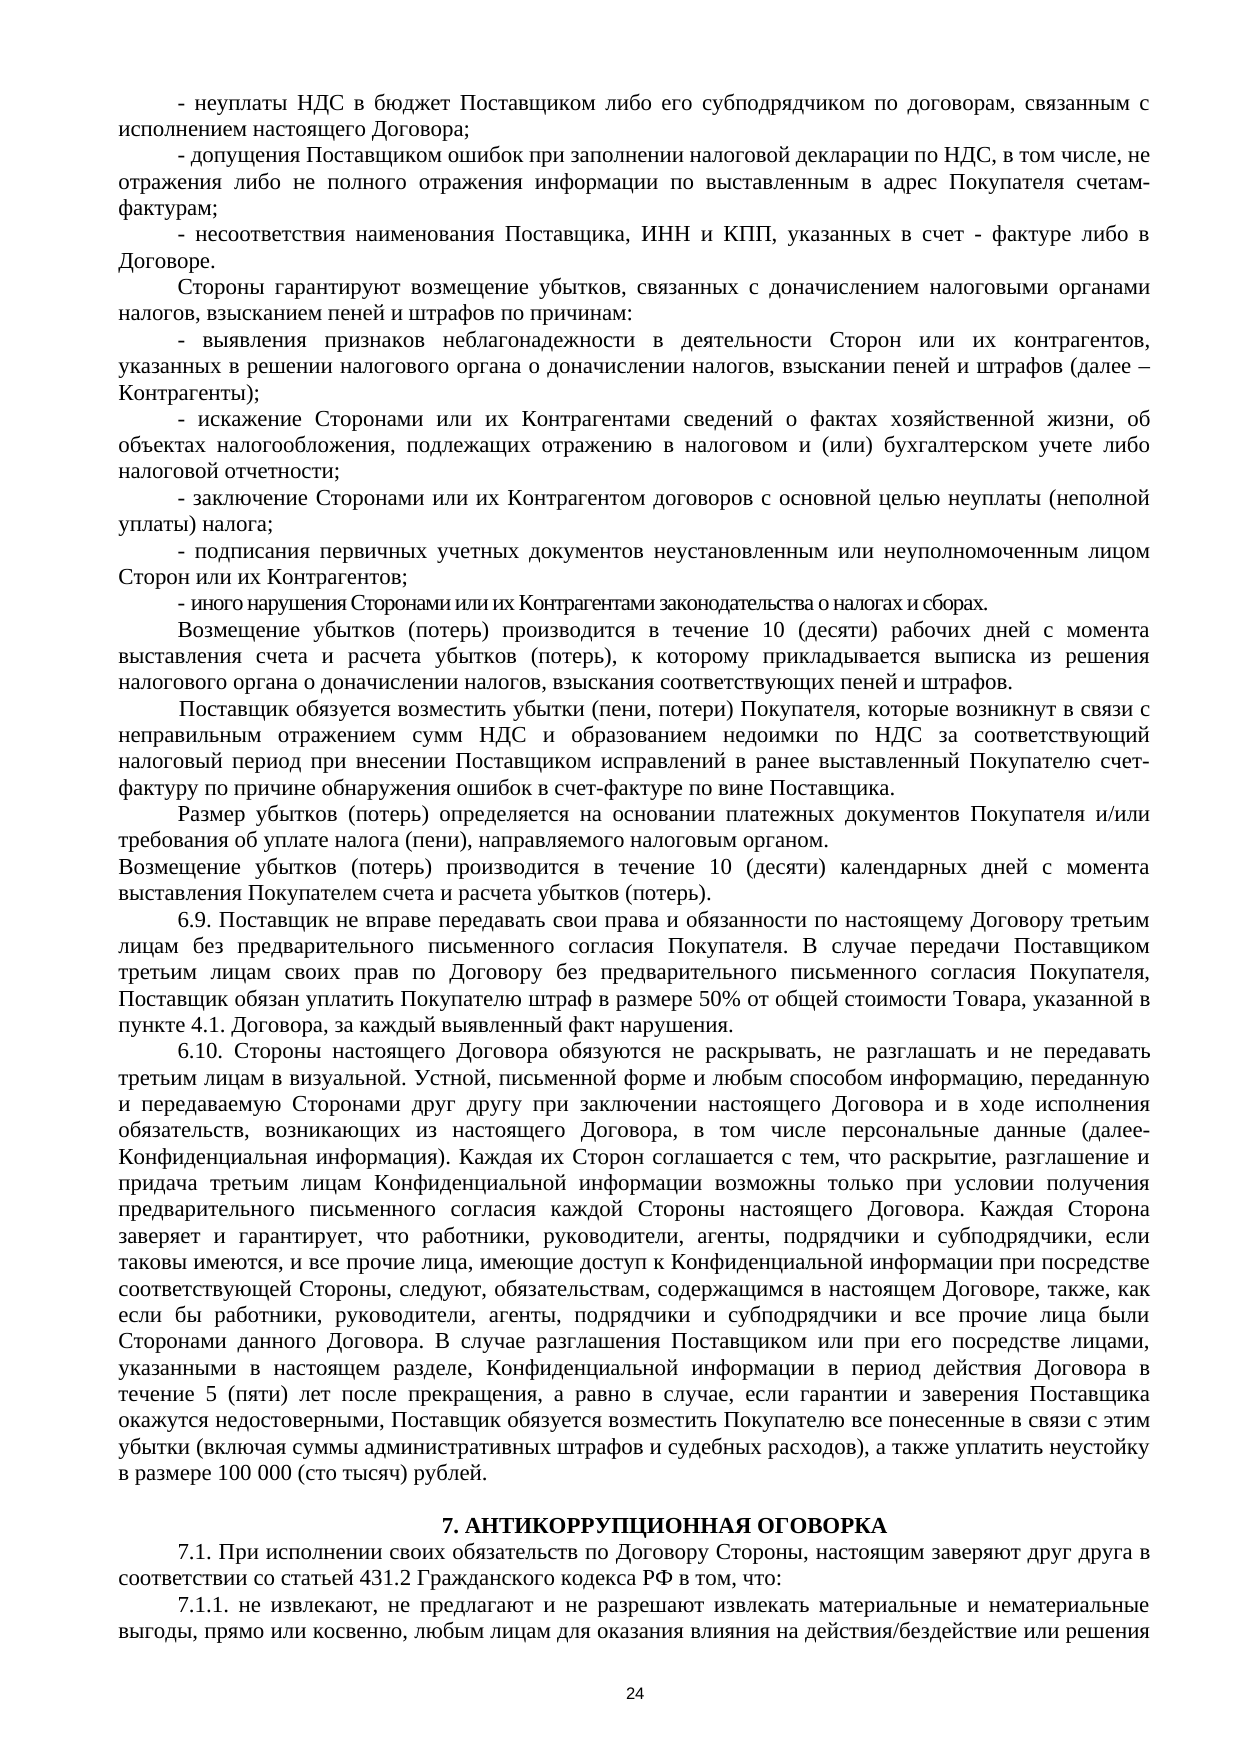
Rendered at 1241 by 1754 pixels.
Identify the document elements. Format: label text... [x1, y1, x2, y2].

text 6.9. Поставщик не вправе передавать свои права и обязанности по настоящему Договору третьим лицам без предварительного письменного согласия Покупателя. В случае передачи Поставщиком третьим лицам своих прав по Договору без предварительного письменного согласия Покупателя, Поставщик обязан уплатить Покупателю штраф в размере 50% от общей стоимости Товара, указанной в пункте 4.1. Договора, за каждый выявленный факт нарушения. [118, 906, 1152, 1037]
text - искажение Сторонами или их Контрагентами сведений о фактах хозяйственной жизни, об объектах налогообложения, подлежащих отражению в налоговом и (или) бухгалтерском учете либо налоговой отчетности; [118, 405, 1152, 484]
text Возмещение убытков (потерь) производится в течение 10 (десяти) календарных дней с момента выставления Покупателем счета и расчета убытков (потерь). [118, 853, 1152, 906]
text Возмещение убытков (потерь) производится в течение 10 (десяти) рабочих дней с момента выставления счета и расчета убытков (потерь), к которому прикладывается выписка из решения налогового органа о доначислении налогов, взыскания соответствующих пеней и штрафов. [118, 616, 1152, 695]
text - неуплаты НДС в бюджет Поставщиком либо его субподрядчиком по договорам, связанным с исполнением настоящего Договора; [118, 89, 1152, 141]
text - несоответствия наименования Поставщика, ИНН и КПП, указанных в счет - фактуре либо в Договоре. [118, 220, 1152, 273]
text 6.10. Стороны настоящего Договора обязуются не раскрывать, не разглашать и не передавать третьим лицам в визуальной. Устной, письменной форме и любым способом информацию, переданную и передаваемую Сторонами друг другу при заключении настоящего Договора и в ходе исполнения обязательств, возникающих из настоящего Договора, в том числе персональные данные (далее-Конфиденциальная информация). Каждая их Сторон соглашается с тем, что раскрытие, разглашение и придача третьим лицам Конфиденциальной информации возможны только при условии получения предварительного письменного согласия каждой Стороны настоящего Договора. Каждая Сторона заверяет и гарантирует, что работники, руководители, агенты, подрядчики и субподрядчики, если таковы имеются, и все прочие лица, имеющие доступ к Конфиденциальной информации при посредстве соответствующей Стороны, следуют, обязательствам, содержащимся в настоящем Договоре, также, как если бы работники, руководители, агенты, подрядчики и субподрядчики и все прочие лица были Сторонами данного Договора. В случае разглашения Поставщиком или при его посредстве лицами, указанными в настоящем разделе, Конфиденциальной информации в период действия Договора в течение 5 (пяти) лет после прекращения, а равно в случае, если гарантии и заверения Поставщика окажутся недостоверными, Поставщик обязуется возместить Покупателю все понесенные в связи с этим убытки (включая суммы административных штрафов и судебных расходов), а также уплатить неустойку в размере 100 000 (сто тысяч) рублей. [118, 1037, 1152, 1485]
text - выявления признаков неблагонадежности в деятельности Сторон или их контрагентов, указанных в решении налогового органа о доначислении налогов, взыскании пеней и штрафов (далее – Контрагенты); [118, 326, 1152, 405]
text Стороны гарантируют возмещение убытков, связанных с доначислением налоговыми органами налогов, взысканием пеней и штрафов по причинам: [118, 273, 1152, 326]
text 7. АНТИКОРРУПЦИОННАЯ ОГОВОРКА [118, 1512, 1152, 1538]
text - иного нарушения Сторонами или их Контрагентами законодательства о налогах и сборах. [118, 589, 1152, 616]
text 7.1. При исполнении своих обязательств по Договору Стороны, настоящим заверяют друг друга в соответствии со статьей 431.2 Гражданского кодекса РФ в том, что: [118, 1538, 1152, 1591]
text - заключение Сторонами или их Контрагентом договоров с основной целью неуплаты (неполной уплаты) налога; [118, 484, 1152, 537]
text - допущения Поставщиком ошибок при заполнении налоговой декларации по НДС, в том числе, не отражения либо не полного отражения информации по выставленным в адрес Покупателя счетам-фактурам; [118, 141, 1152, 220]
text - подписания первичных учетных документов неустановленным или неуполномоченным лицом Сторон или их Контрагентов; [118, 537, 1152, 589]
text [118, 1591, 1152, 1643]
text Размер убытков (потерь) определяется на основании платежных документов Покупателя и/или требования об уплате налога (пени), направляемого налоговым органом. [118, 800, 1152, 853]
text Поставщик обязуется возместить убытки (пени, потери) Покупателя, которые возникнут в связи с неправильным отражением сумм НДС и образованием недоимки по НДС за соответствующий налоговый период при внесении Поставщиком исправлений в ранее выставленный Покупателю счет-фактуру по причине обнаружения ошибок в счет-фактуре по вине Поставщика. [118, 695, 1152, 800]
